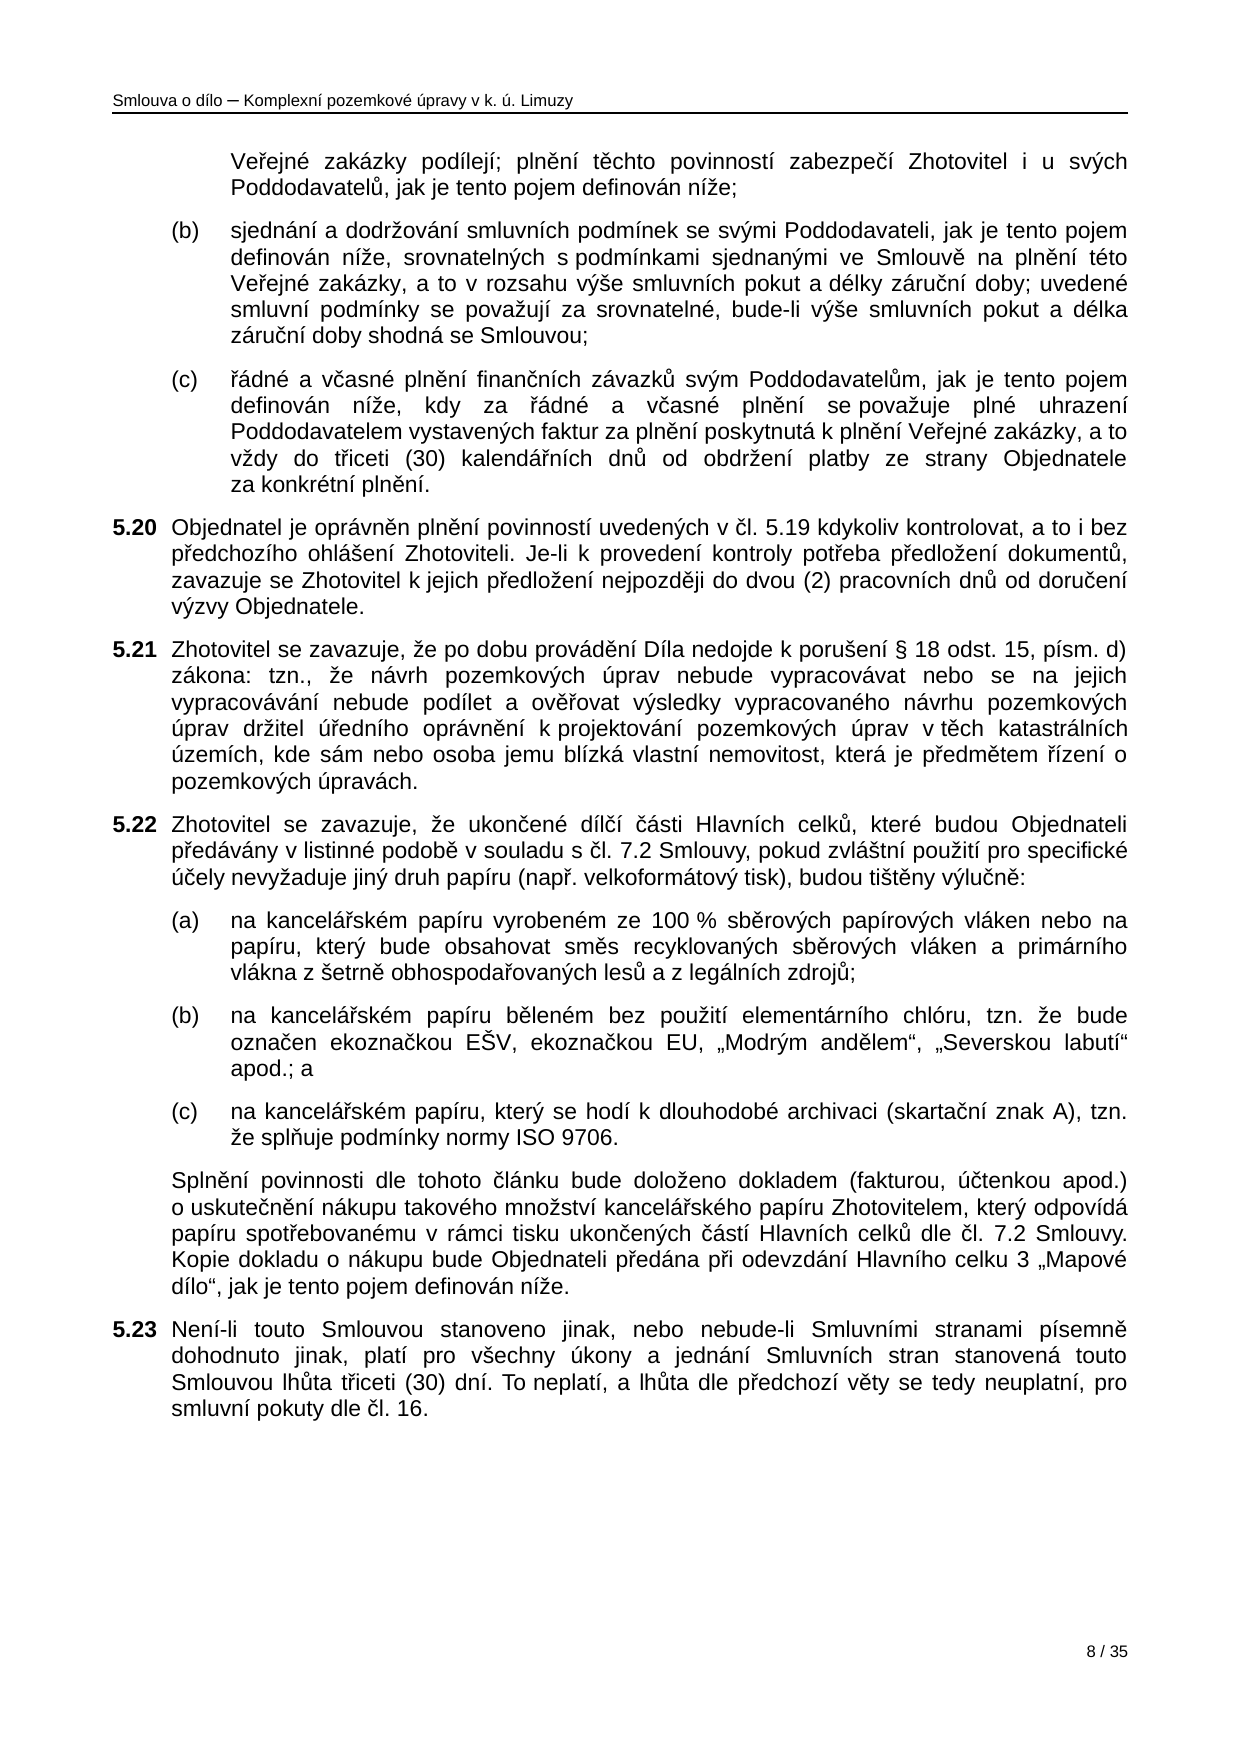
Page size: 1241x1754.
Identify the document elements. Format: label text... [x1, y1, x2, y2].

text Není-li touto Smlouvou stanoveno jinak, nebo nebude-li Smluvními stranami písemně dohodnuto jinak, platí pro všechny úkony a jednání Smluvních stran stanovená touto Smlouvou lhůta třiceti (30) dní. To neplatí, a lhůta dle předchozí věty se tedy neuplatní, pro smluvní pokuty dle čl. 16. [112, 1316, 1128, 1421]
list na kancelářském papíru, který se hodí k dlouhodobé archivaci (skartační znak A), tzn. že splňuje podmínky normy ISO 9706. [171, 1098, 1128, 1151]
list na kancelářském papíru běleném bez použití elementárního chlóru, tzn. že bude označen ekoznačkou EŠV, ekoznačkou EU, „Modrým andělem“, „Severskou labutí“ apod.; a [171, 1002, 1128, 1081]
list na kancelářském papíru vyrobeném ze 100 % sběrových papírových vláken nebo na papíru, který bude obsahovat směs recyklovaných sběrových vláken a primárního vlákna z šetrně obhospodařovaných lesů a z legálních zdrojů; [171, 907, 1128, 986]
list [171, 148, 1128, 200]
list řádné a včasné plnění finančních závazků svým Poddodavatelům, jak je tento pojem definován níže, kdy za řádné a včasné plnění se považuje plné uhrazení Poddodavatelem vystavených faktur za plnění poskytnutá k plnění Veřejné zakázky, a to vždy do třiceti (30) kalendářních dnů od obdržení platby ze strany Objednatele za konkrétní plnění. [171, 366, 1128, 497]
text Zhotovitel se zavazuje, že po dobu provádění Díla nedojde k porušení § 18 odst. 15, písm. d) zákona: tzn., že návrh pozemkových úprav nebude vypracovávat nebo se na jejich vypracovávání nebude podílet a ověřovat výsledky vypracovaného návrhu pozemkových úprav držitel úředního oprávnění k projektování pozemkových úprav v těch katastrálních územích, kde sám nebo osoba jemu blízká vlastní nemovitost, která je předmětem řízení o pozemkových úpravách. [112, 636, 1128, 794]
text Objednatel je oprávněn plnění povinností uvedených v čl. 5.19 kdykoliv kontrolovat, a to i bez předchozího ohlášení Zhotoviteli. Je-li k provedení kontroly potřeba předložení dokumentů, zavazuje se Zhotovitel k jejich předložení nejpozději do dvou (2) pracovních dnů od doručení výzvy Objednatele. [112, 514, 1128, 619]
list Splnění povinnosti dle tohoto článku bude doloženo dokladem (fakturou, účtenkou apod.) o uskutečnění nákupu takového množství kancelářského papíru Zhotovitelem, který odpovídá papíru spotřebovanému v rámci tisku ukončených částí Hlavních celků dle čl. 7.2 Smlouvy. Kopie dokladu o nákupu bude Objednateli předána při odevzdání Hlavního celku 3 „Mapové dílo“, jak je tento pojem definován níže. [171, 1167, 1128, 1299]
list sjednání a dodržování smluvních podmínek se svými Poddodavateli, jak je tento pojem definován níže, srovnatelných s podmínkami sjednanými ve Smlouvě na plnění této Veřejné zakázky, a to v rozsahu výše smluvních pokut a délky záruční doby; uvedené smluvní podmínky se považují za srovnatelné, bude-li výše smluvních pokut a délka záruční doby shodná se Smlouvou; [171, 217, 1128, 349]
text Zhotovitel se zavazuje, že ukončené dílčí části Hlavních celků, které budou Objednateli předávány v listinné podobě v souladu s čl. 7.2 Smlouvy, pokud zvláštní použití pro specifické účely nevyžaduje jiný druh papíru (např. velkoformátový tisk), budou tištěny výlučně: [112, 811, 1128, 890]
